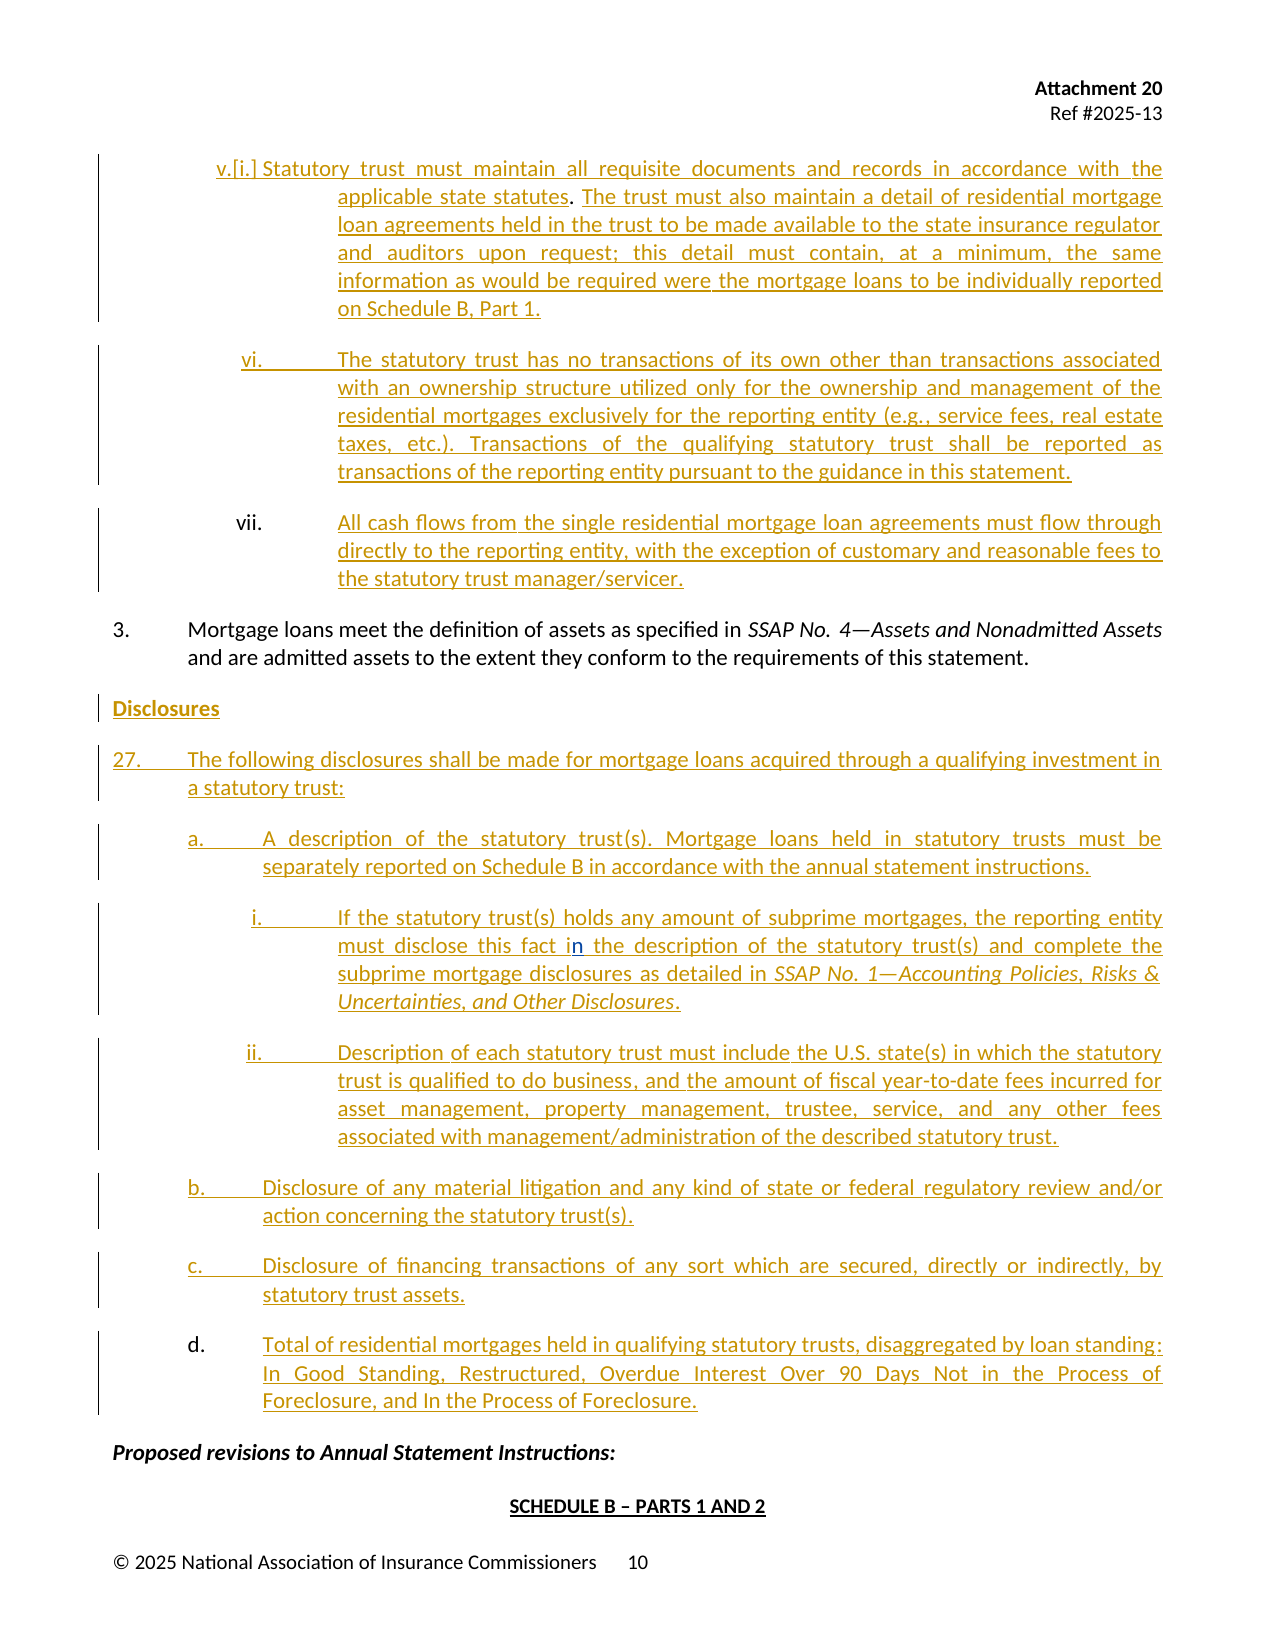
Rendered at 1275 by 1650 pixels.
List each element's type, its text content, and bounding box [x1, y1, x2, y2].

list Proposed revisions to Annual Statement Instructions: [112, 1438, 1162, 1466]
list . [262, 179, 1162, 322]
text SCHEDULE B – PARTS 1 AND 2 [112, 1494, 1162, 1519]
list . [262, 154, 1162, 178]
list Mortgage loans meet the definition of assets as specified in SSAP No. 4—Assets and Nonadmitted Assets and are admitted assets to the extent they conform to the requirements of this statement. [112, 615, 1162, 671]
